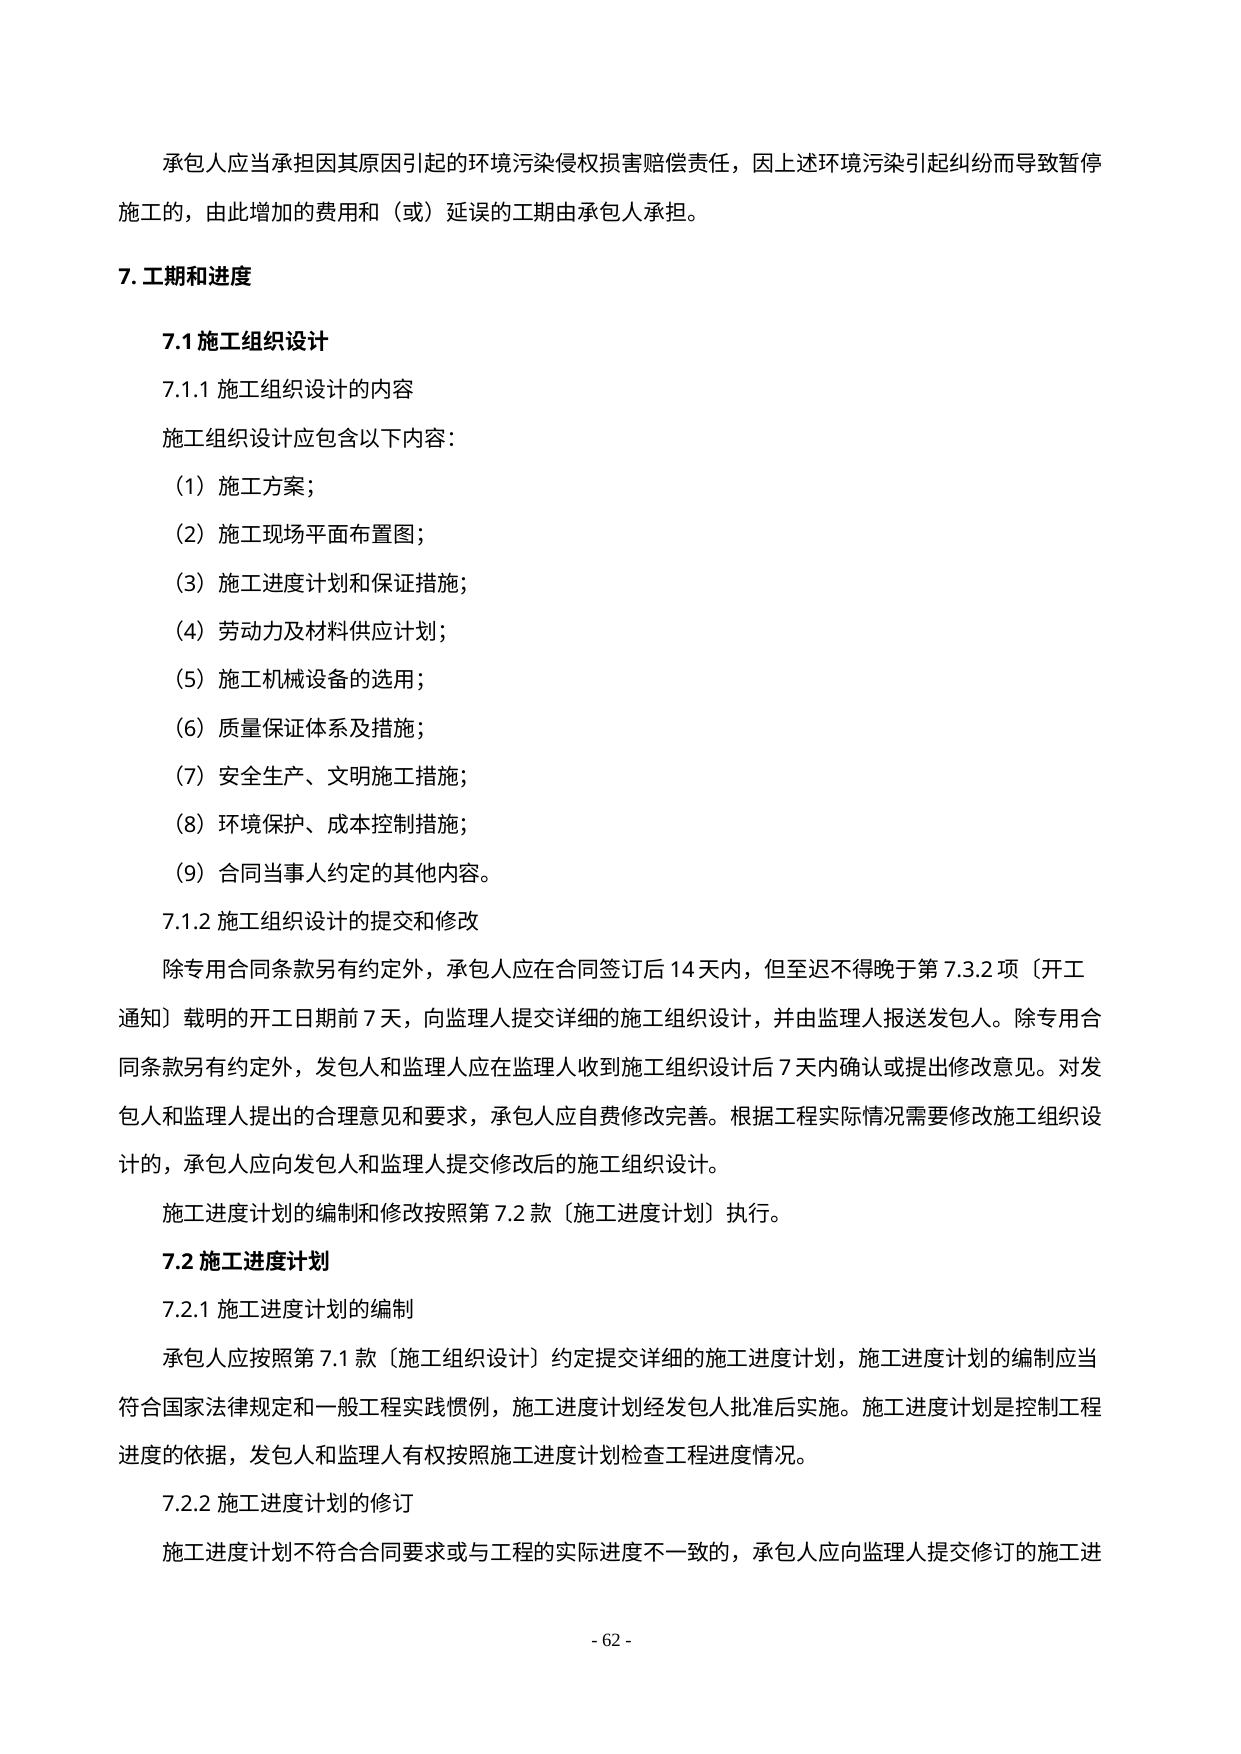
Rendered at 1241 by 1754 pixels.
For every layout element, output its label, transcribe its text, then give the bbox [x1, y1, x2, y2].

text （3）施工进度计划和保证措施； [118, 565, 1104, 598]
text 7.2.2 施工进度计划的修订 [118, 1486, 1104, 1519]
text 7.1.1 施工组织设计的内容 [118, 372, 1104, 404]
text 施工进度计划的编制和修改按照第7.2款〔施工进度计划〕执行。 [118, 1195, 1104, 1228]
text 7.1.2 施工组织设计的提交和修改 [118, 904, 1104, 936]
text （2）施工现场平面布置图； [118, 517, 1104, 549]
subtitle 7.1施工组织设计 [118, 324, 1104, 356]
text （6）质量保证体系及措施； [118, 710, 1104, 743]
text 7.2.1 施工进度计划的编制 [118, 1292, 1104, 1324]
text （4）劳动力及材料供应计划； [118, 614, 1104, 646]
text 除专用合同条款另有约定外，承包人应在合同签订后14天内，但至迟不得晚于第7.3.2项〔开工通知〕载明的开工日期前7天，向监理人提交详细的施工组织设计，并由监理人报送发包人。除专用合同条款另有约定外，发包人和监理人应在监理人收到施工组织设计后7天内确认或提出修改意见。对发包人和监理人提出的合理意见和要求，承包人应自费修改完善。根据工程实际情况需要修改施工组织设计的，承包人应向发包人和监理人提交修改后的施工组织设计。 [118, 952, 1104, 1179]
text （8）环境保护、成本控制措施； [118, 807, 1104, 839]
subtitle 7. 工期和进度 [118, 259, 1104, 292]
text （7）安全生产、文明施工措施； [118, 759, 1104, 791]
subtitle 7.2 施工进度计划 [118, 1244, 1104, 1276]
text 承包人应当承担因其原因引起的环境污染侵权损害赔偿责任，因上述环境污染引起纠纷而导致暂停施工的，由此增加的费用和（或）延误的工期由承包人承担。 [118, 146, 1104, 227]
text （9）合同当事人约定的其他内容。 [118, 855, 1104, 888]
text 施工组织设计应包含以下内容： [118, 420, 1104, 453]
text （1）施工方案； [118, 469, 1104, 501]
text （5）施工机械设备的选用； [118, 662, 1104, 694]
text 承包人应按照第7.1款〔施工组织设计〕约定提交详细的施工进度计划，施工进度计划的编制应当符合国家法律规定和一般工程实践惯例，施工进度计划经发包人批准后实施。施工进度计划是控制工程进度的依据，发包人和监理人有权按照施工进度计划检查工程进度情况。 [118, 1340, 1104, 1470]
